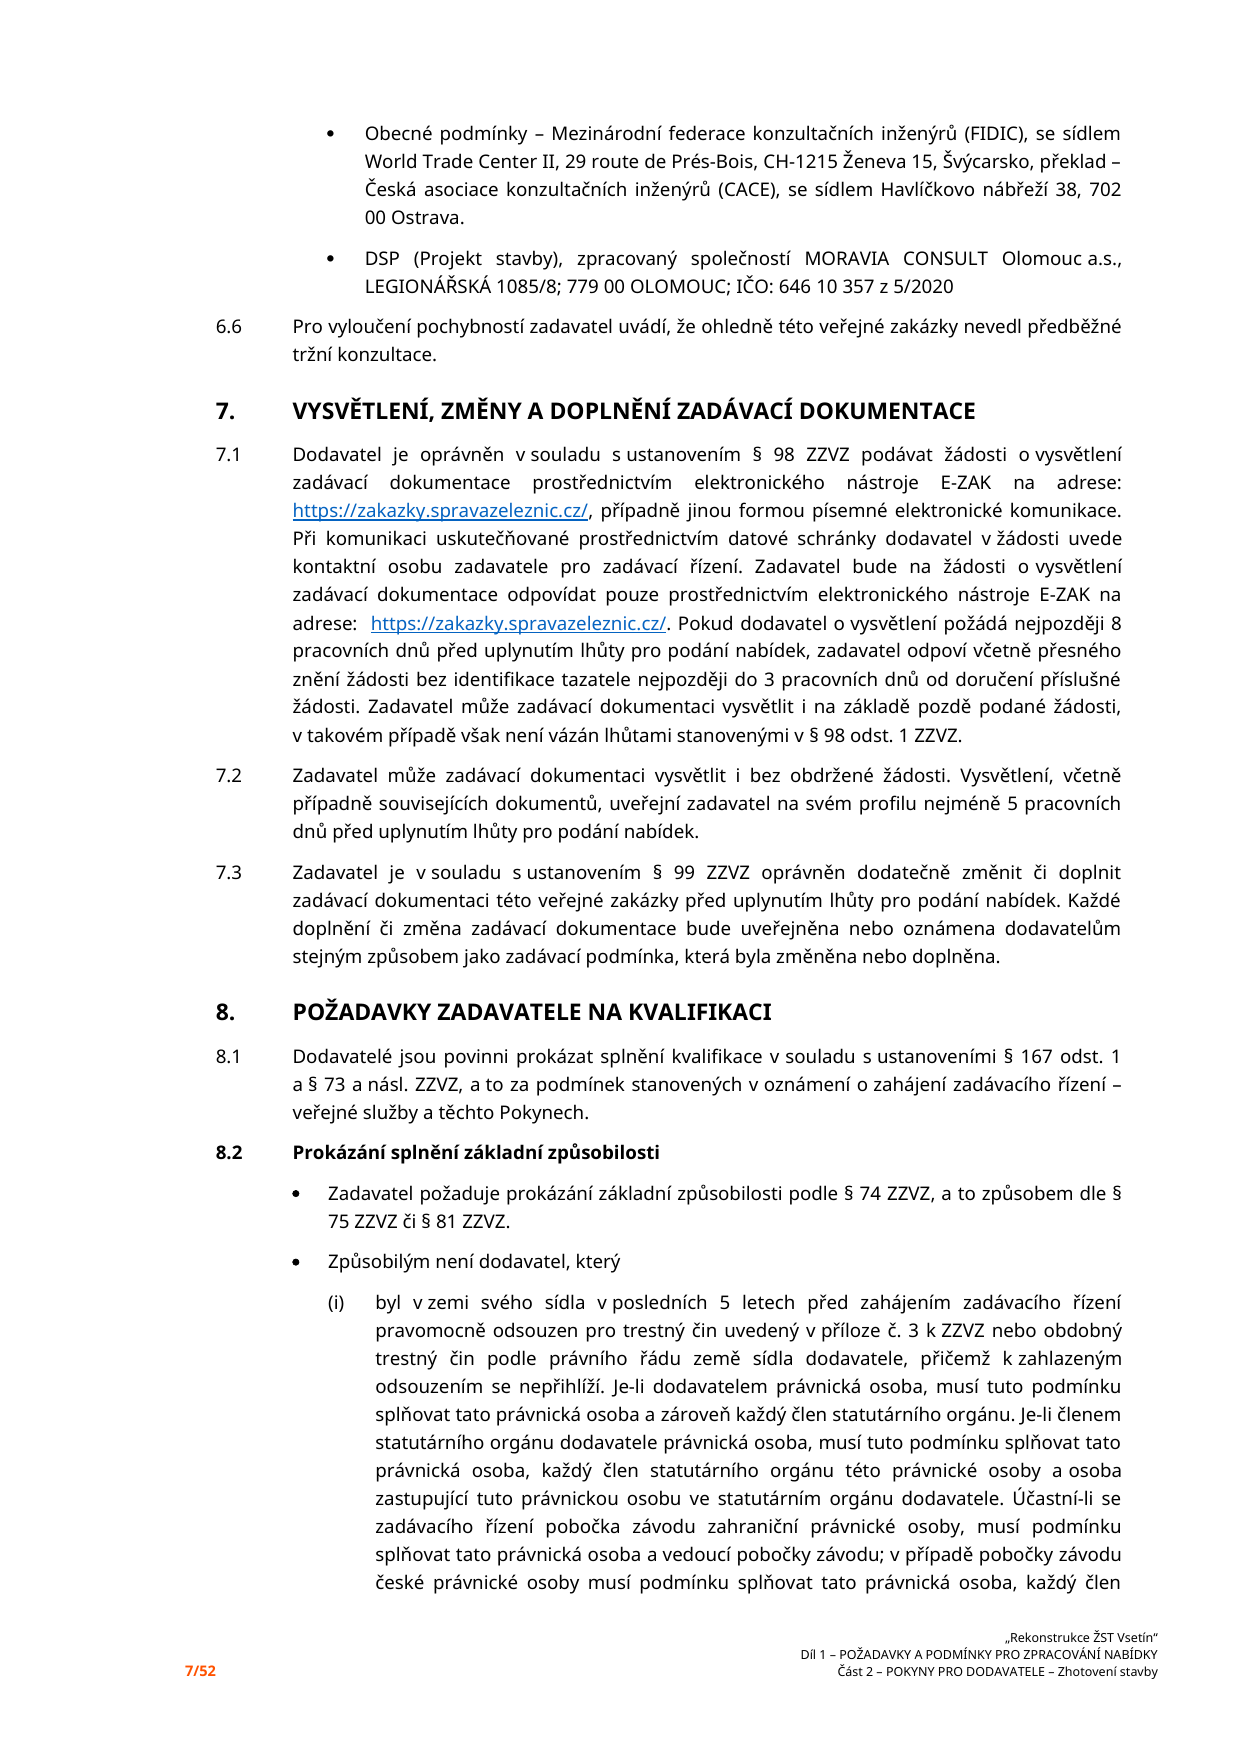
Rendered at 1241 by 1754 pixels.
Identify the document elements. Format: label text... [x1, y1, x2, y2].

list Zadavatel požaduje prokázání základní způsobilosti podle § 74 ZZVZ, a to způsobem dle § 75 ZZVZ či § 81 ZZVZ. [292, 1180, 1122, 1233]
text Prokázání splnění základní způsobilosti [216, 1139, 1122, 1165]
text Zadavatel je v souladu s ustanovením § 99 ZZVZ oprávněn dodatečně změnit či doplnit zadávací dokumentaci této veřejné zakázky před uplynutím lhůty pro podání nabídek. Každé doplnění či změna zadávací dokumentace bude uveřejněna nebo oznámena dodavatelům stejným způsobem jako zadávací podmínka, která byla změněna nebo doplněna. [216, 859, 1122, 968]
list Způsobilým není dodavatel, který [292, 1248, 1122, 1274]
text VYSVĚTLENÍ, ZMĚNY a DOPLNĚNÍ ZADÁVACÍ DOKUMENTACE [216, 395, 1122, 426]
text Dodavatel je oprávněn v souladu s ustanovením § 98 ZZVZ podávat žádosti o vysvětlení zadávací dokumentace prostřednictvím elektronického nástroje E-ZAK na adrese: https://zakazky.spravazeleznic.cz/, případně jinou formou písemné elektronické komunikace. Při komunikaci uskutečňované prostřednictvím datové schránky dodavatel v žádosti uvede kontaktní osobu zadavatele pro zadávací řízení. Zadavatel bude na žádosti o vysvětlení zadávací dokumentace odpovídat pouze prostřednictvím elektronického nástroje E-ZAK na adrese: https://zakazky.spravazeleznic.cz/. Pokud dodavatel o vysvětlení požádá nejpozději 8 pracovních dnů před uplynutím lhůty pro podání nabídek, zadavatel odpoví včetně přesného znění žádosti bez identifikace tazatele nejpozději do 3 pracovních dnů od doručení příslušné žádosti. Zadavatel může zadávací dokumentaci vysvětlit i na základě pozdě podané žádosti, v takovém případě však není vázán lhůtami stanovenými v § 98 odst. 1 ZZVZ. [216, 442, 1122, 747]
list DSP (Projekt stavby), zpracovaný společností MORAVIA CONSULT Olomouc a.s., LEGIONÁŘSKÁ 1085/8; 779 00 OLOMOUC; IČO: 646 10 357 z 5/2020 [327, 245, 1122, 299]
list Obecné podmínky – Mezinárodní federace konzultačních inženýrů (FIDIC), se sídlem World Trade Center II, 29 route de Prés-Bois, CH-1215 Ženeva 15, Švýcarsko, překlad – Česká asociace konzultačních inženýrů (CACE), se sídlem Havlíčkovo nábřeží 38, 702 00 Ostrava. [327, 121, 1122, 230]
text POŽADAVKY ZADAVATELE NA KVALIFIKACI [216, 996, 1122, 1027]
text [328, 1289, 1122, 1595]
text Dodavatelé jsou povinni prokázat splnění kvalifikace v souladu s ustanoveními § 167 odst. 1 a § 73 a násl. ZZVZ, a to za podmínek stanovených v oznámení o zahájení zadávacího řízení – veřejné služby a těchto Pokynech. [216, 1043, 1122, 1124]
text Pro vyloučení pochybností zadavatel uvádí, že ohledně této veřejné zakázky nevedl předběžné tržní konzultace. [216, 314, 1122, 367]
text Zadavatel může zadávací dokumentaci vysvětlit i bez obdržené žádosti. Vysvětlení, včetně případně souvisejících dokumentů, uveřejní zadavatel na svém profilu nejméně 5 pracovních dnů před uplynutím lhůty pro podání nabídek. [216, 762, 1122, 844]
